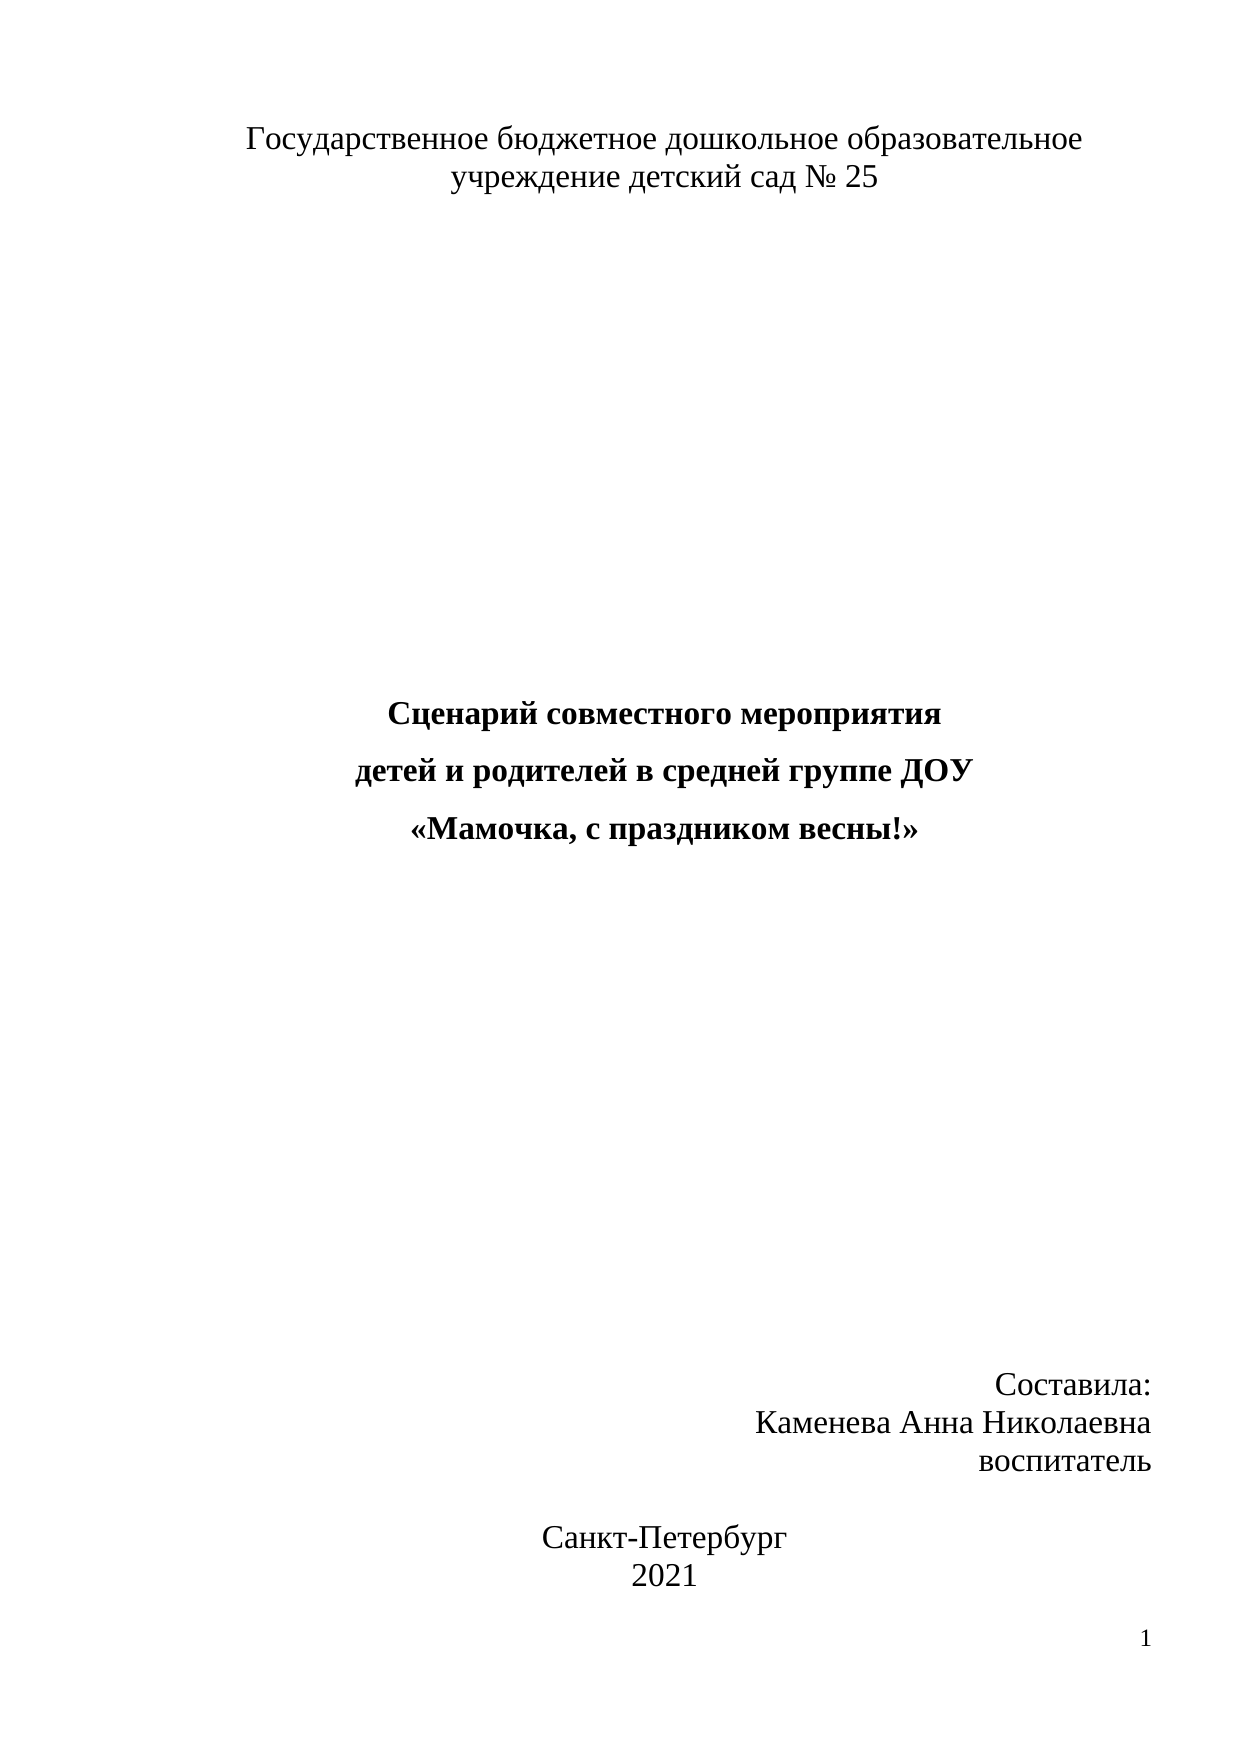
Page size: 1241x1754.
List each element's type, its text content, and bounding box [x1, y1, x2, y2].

text Каменева Анна Николаевна [177, 1402, 1152, 1441]
text Составила: [177, 1364, 1152, 1402]
text Санкт-Петербург [177, 1517, 1152, 1556]
text 2021 [177, 1556, 1152, 1594]
text Государственное бюджетное дошкольное образовательное учреждение детский сад № 25 [177, 118, 1152, 195]
text «Мамочка, с праздником весны!» [177, 808, 1152, 846]
text воспитатель [177, 1441, 1152, 1479]
text Сценарий совместного мероприятия [177, 693, 1152, 731]
text детей и родителей в средней группе ДОУ [177, 751, 1152, 789]
